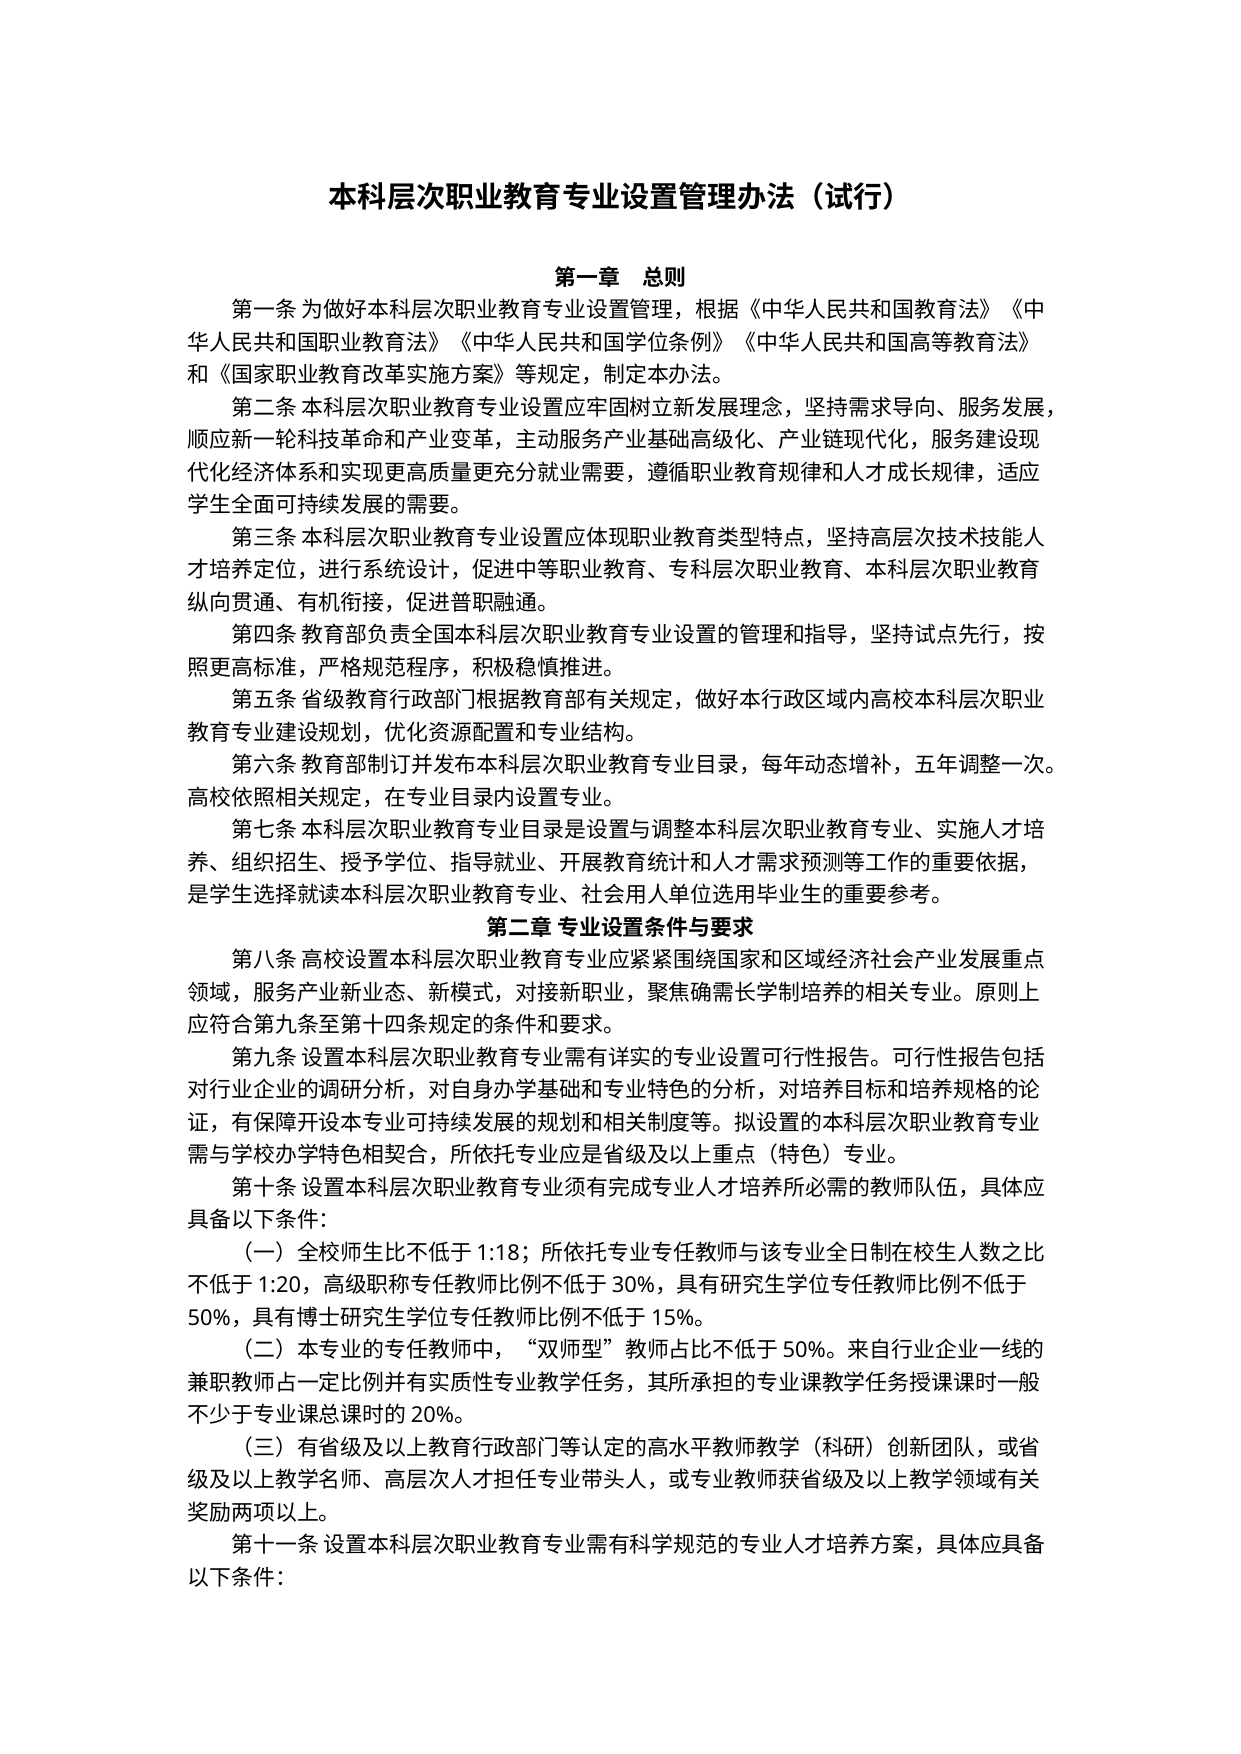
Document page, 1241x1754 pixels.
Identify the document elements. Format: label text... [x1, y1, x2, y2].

text 第十一条 设置本科层次职业教育专业需有科学规范的专业人才培养方案，具体应具备以下条件： [187, 1527, 1053, 1592]
text 第二条 本科层次职业教育专业设置应牢固树立新发展理念，坚持需求导向、服务发展，顺应新一轮科技革命和产业变革，主动服务产业基础高级化、产业链现代化，服务建设现代化经济体系和实现更高质量更充分就业需要，遵循职业教育规律和人才成长规律，适应学生全面可持续发展的需要。 [187, 389, 1053, 519]
text 第四条 教育部负责全国本科层次职业教育专业设置的管理和指导，坚持试点先行，按照更高标准，严格规范程序，积极稳慎推进。 [187, 617, 1053, 682]
text 第八条 高校设置本科层次职业教育专业应紧紧围绕国家和区域经济社会产业发展重点领域，服务产业新业态、新模式，对接新职业，聚焦确需长学制培养的相关专业。原则上应符合第九条至第十四条规定的条件和要求。 [187, 942, 1053, 1039]
text （二）本专业的专任教师中，“双师型”教师占比不低于50%。来自行业企业一线的兼职教师占一定比例并有实质性专业教学任务，其所承担的专业课教学任务授课课时一般不少于专业课总课时的20%。 [187, 1332, 1053, 1429]
text 第一条 为做好本科层次职业教育专业设置管理，根据《中华人民共和国教育法》《中华人民共和国职业教育法》《中华人民共和国学位条例》《中华人民共和国高等教育法》和《国家职业教育改革实施方案》等规定，制定本办法。 [187, 292, 1053, 389]
text 第五条 省级教育行政部门根据教育部有关规定，做好本行政区域内高校本科层次职业教育专业建设规划，优化资源配置和专业结构。 [187, 682, 1053, 747]
text 第六条 教育部制订并发布本科层次职业教育专业目录，每年动态增补，五年调整一次。高校依照相关规定，在专业目录内设置专业。 [187, 747, 1053, 812]
text （一）全校师生比不低于1:18；所依托专业专任教师与该专业全日制在校生人数之比不低于1:20，高级职称专任教师比例不低于30%，具有研究生学位专任教师比例不低于50%，具有博士研究生学位专任教师比例不低于15%。 [187, 1234, 1053, 1332]
text 第九条 设置本科层次职业教育专业需有详实的专业设置可行性报告。可行性报告包括对行业企业的调研分析，对自身办学基础和专业特色的分析，对培养目标和培养规格的论证，有保障开设本专业可持续发展的规划和相关制度等。拟设置的本科层次职业教育专业需与学校办学特色相契合，所依托专业应是省级及以上重点（特色）专业。 [187, 1039, 1053, 1169]
text 第二章 专业设置条件与要求 [187, 909, 1053, 942]
text 第七条 本科层次职业教育专业目录是设置与调整本科层次职业教育专业、实施人才培养、组织招生、授予学位、指导就业、开展教育统计和人才需求预测等工作的重要依据，是学生选择就读本科层次职业教育专业、社会用人单位选用毕业生的重要参考。 [187, 812, 1053, 909]
text 第十条 设置本科层次职业教育专业须有完成专业人才培养所必需的教师队伍，具体应具备以下条件： [187, 1169, 1053, 1234]
text （三）有省级及以上教育行政部门等认定的高水平教师教学（科研）创新团队，或省级及以上教学名师、高层次人才担任专业带头人，或专业教师获省级及以上教学领域有关奖励两项以上。 [187, 1429, 1053, 1527]
text 第三条 本科层次职业教育专业设置应体现职业教育类型特点，坚持高层次技术技能人才培养定位，进行系统设计，促进中等职业教育、专科层次职业教育、本科层次职业教育纵向贯通、有机衔接，促进普职融通。 [187, 519, 1053, 617]
text 第一章 总则 [187, 259, 1053, 292]
text 本科层次职业教育专业设置管理办法（试行） [187, 162, 1053, 227]
